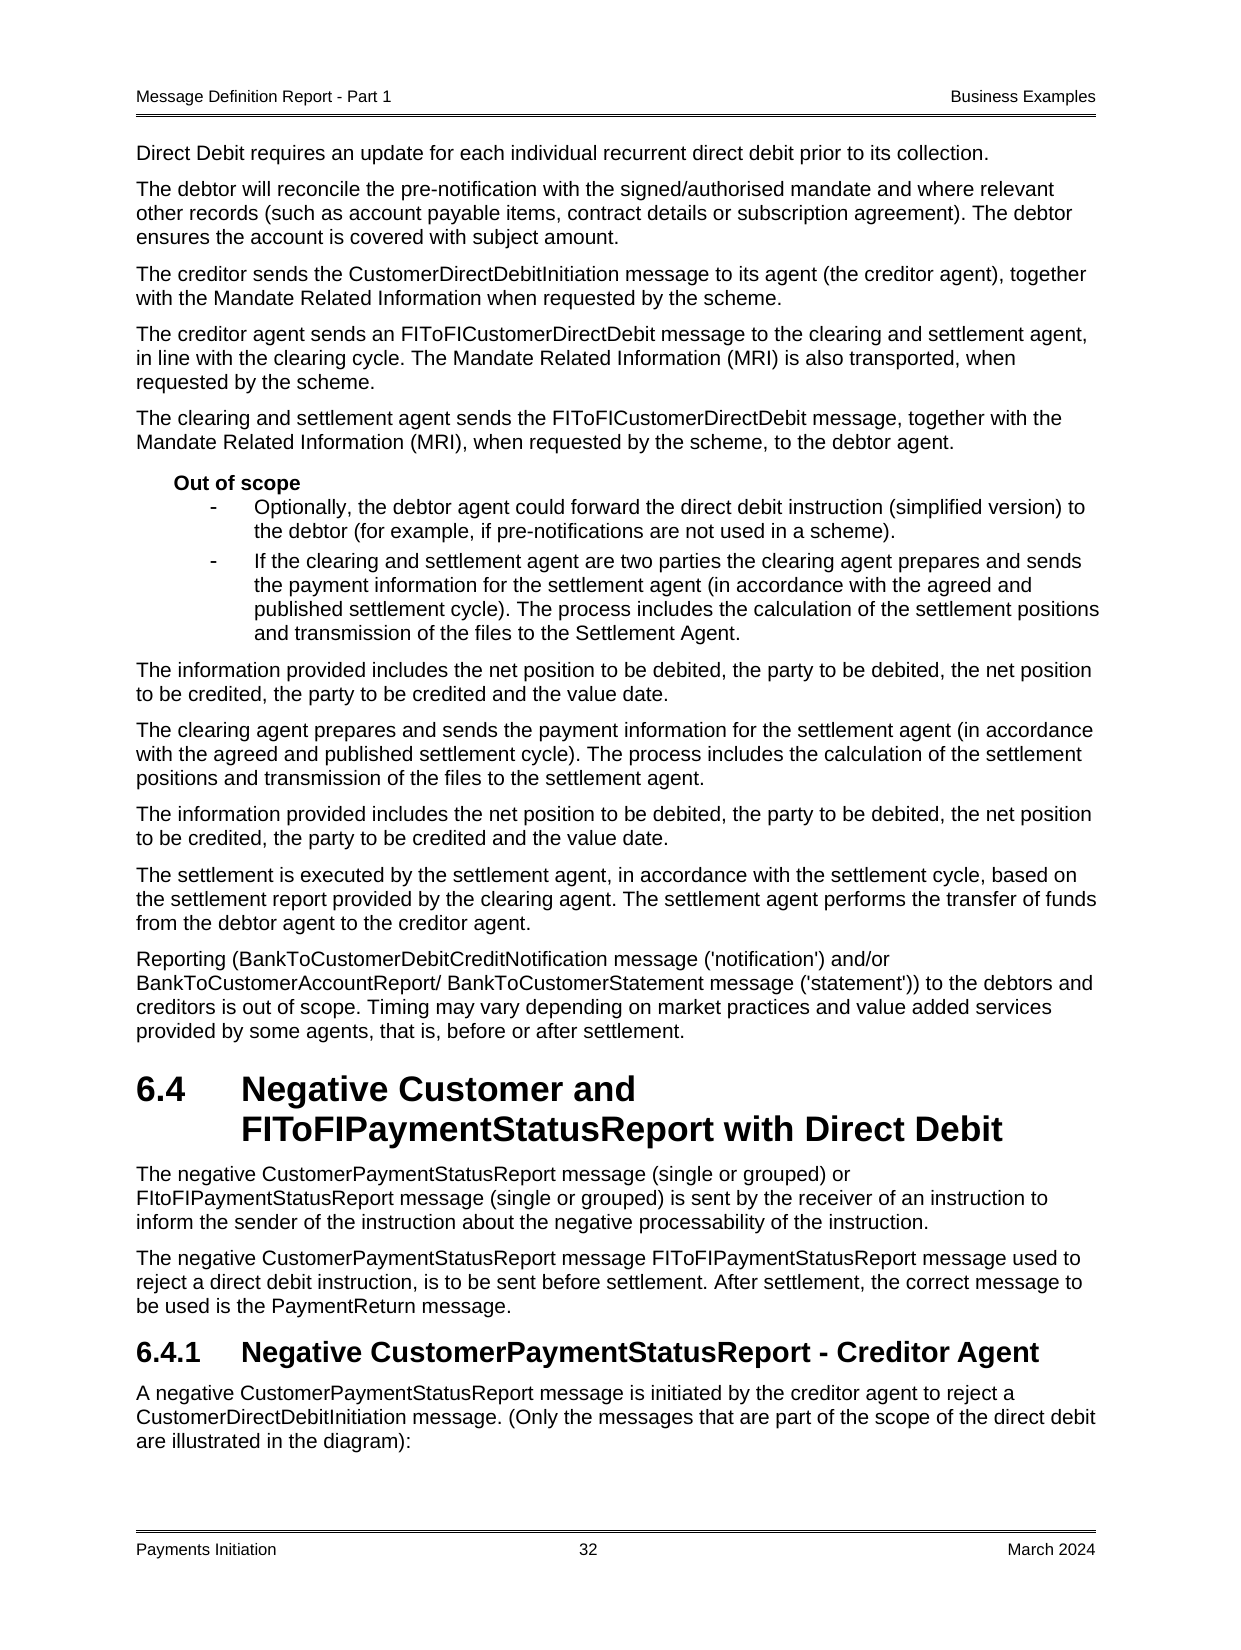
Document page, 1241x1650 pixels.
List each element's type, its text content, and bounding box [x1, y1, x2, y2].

text The creditor sends the CustomerDirectDebitInitiation message to its agent (the creditor agent), together with the Mandate Related Information when requested by the scheme. [136, 261, 1104, 309]
text The negative CustomerPaymentStatusReport message FIToFIPaymentStatusReport message used to reject a direct debit instruction, is to be sent before settlement. After settlement, the correct message to be used is the PaymentReturn message. [136, 1246, 1104, 1318]
subtitle Negative CustomerPaymentStatusReport - Creditor Agent [136, 1335, 1104, 1368]
text Direct Debit requires an update for each individual recurrent direct debit prior to its collection. [136, 141, 1104, 164]
text The clearing and settlement agent sends the FIToFICustomerDirectDebit message, together with the Mandate Related Information (MRI), when requested by the scheme, to the debtor agent. [136, 406, 1104, 454]
text The negative CustomerPaymentStatusReport message (single or grouped) or FItoFIPaymentStatusReport message (single or grouped) is sent by the receiver of an instruction to inform the sender of the instruction about the negative processability of the instruction. [136, 1162, 1104, 1234]
list Optionally, the debtor agent could forward the direct debit instruction (simplified version) to the debtor (for example, if pre-notifications are not used in a scheme). [210, 495, 1104, 543]
text The information provided includes the net position to be debited, the party to be debited, the net position to be credited, the party to be credited and the value date. [136, 657, 1104, 705]
subtitle Negative Customer and FIToFIPaymentStatusReport with Direct Debit [136, 1068, 1104, 1149]
text The clearing agent prepares and sends the payment information for the settlement agent (in accordance with the agreed and published settlement cycle). The process includes the calculation of the settlement positions and transmission of the files to the settlement agent. [136, 718, 1104, 790]
list If the clearing and settlement agent are two parties the clearing agent prepares and sends the payment information for the settlement agent (in accordance with the agreed and published settlement cycle). The process includes the calculation of the settlement positions and transmission of the files to the Settlement Agent. [210, 549, 1104, 645]
text The settlement is executed by the settlement agent, in accordance with the settlement cycle, based on the settlement report provided by the clearing agent. The settlement agent performs the transfer of funds from the debtor agent to the creditor agent. [136, 863, 1104, 934]
text The creditor agent sends an FIToFICustomerDirectDebit message to the clearing and settlement agent, in line with the clearing cycle. The Mandate Related Information (MRI) is also transported, when requested by the scheme. [136, 322, 1104, 394]
text The debtor will reconcile the pre-notification with the signed/authorised mandate and where relevant other records (such as account payable items, contract details or subscription agreement). The debtor ensures the account is covered with subject amount. [136, 177, 1104, 249]
text Out of scope [173, 471, 1104, 495]
text A negative CustomerPaymentStatusReport message is initiated by the creditor agent to reject a CustomerDirectDebitInitiation message. (Only the messages that are part of the scope of the direct debit are illustrated in the diagram): [136, 1381, 1104, 1453]
text The information provided includes the net position to be debited, the party to be debited, the net position to be credited, the party to be credited and the value date. [136, 802, 1104, 850]
text Reporting (BankToCustomerDebitCreditNotification message ('notification') and/or BankToCustomerAccountReport/ BankToCustomerStatement message ('statement')) to the debtors and creditors is out of scope. Timing may vary depending on market practices and value added services provided by some agents, that is, before or after settlement. [136, 947, 1104, 1043]
